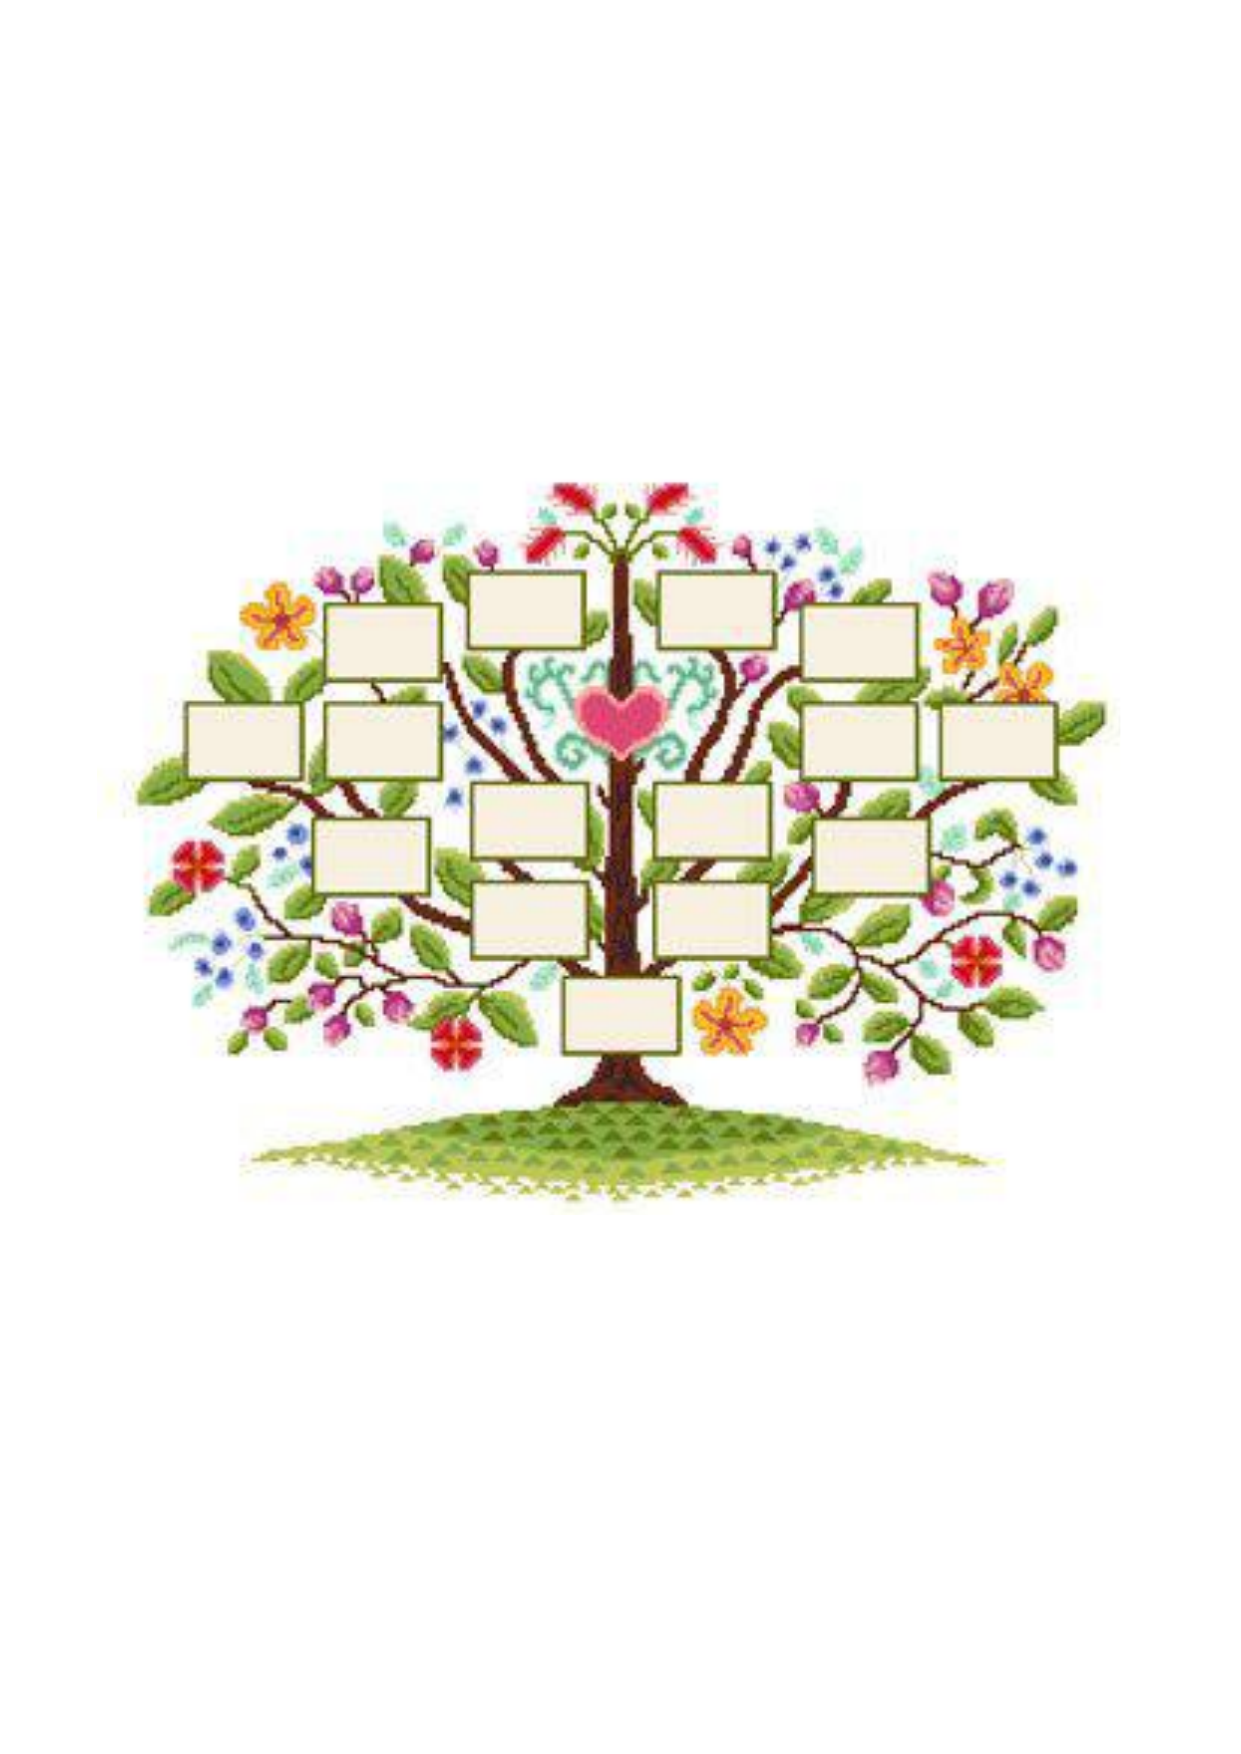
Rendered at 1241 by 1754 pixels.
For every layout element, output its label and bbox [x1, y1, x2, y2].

picture [97, 437, 1121, 1215]
